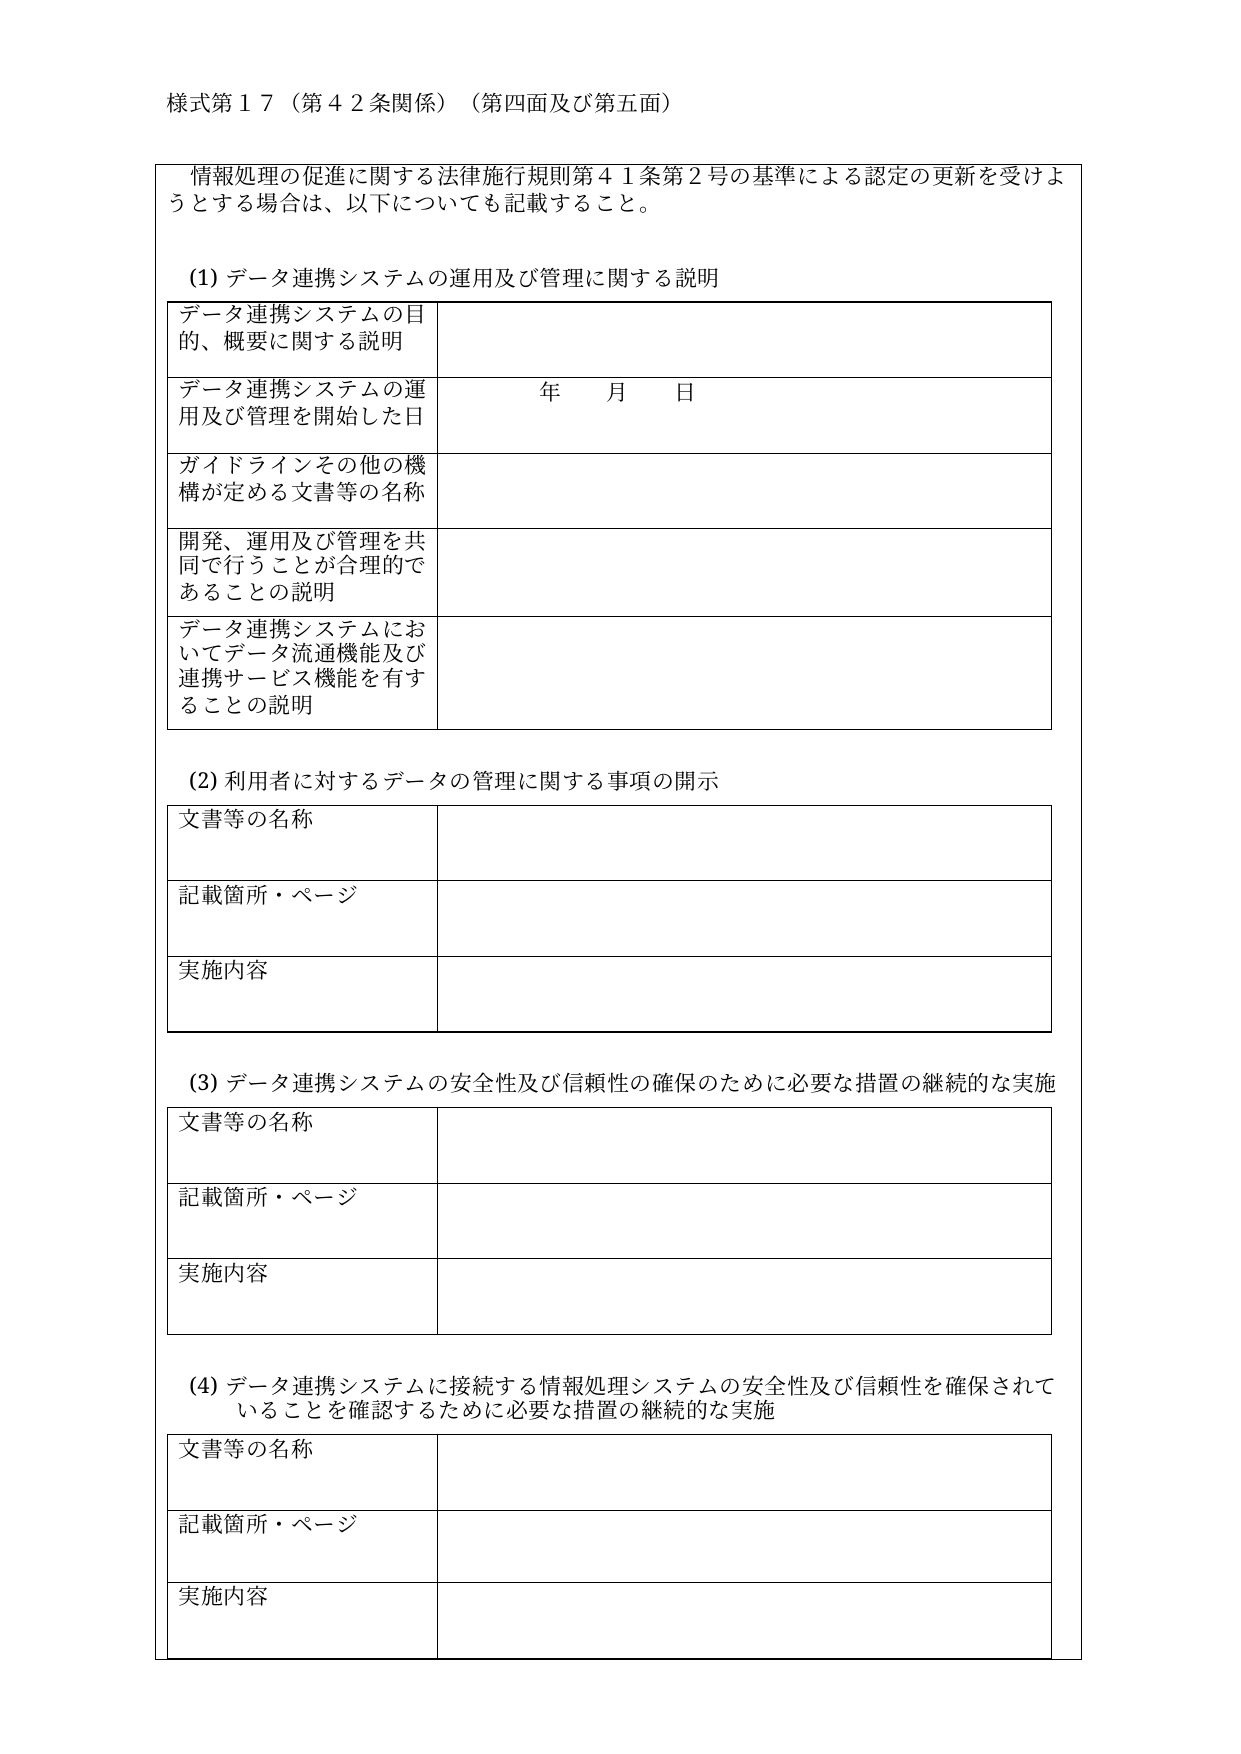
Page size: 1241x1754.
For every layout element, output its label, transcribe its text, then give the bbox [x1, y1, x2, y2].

text 様式第１７（第４２条関係）（第四面及び第五面） [167, 89, 1070, 114]
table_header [156, 165, 1081, 1658]
